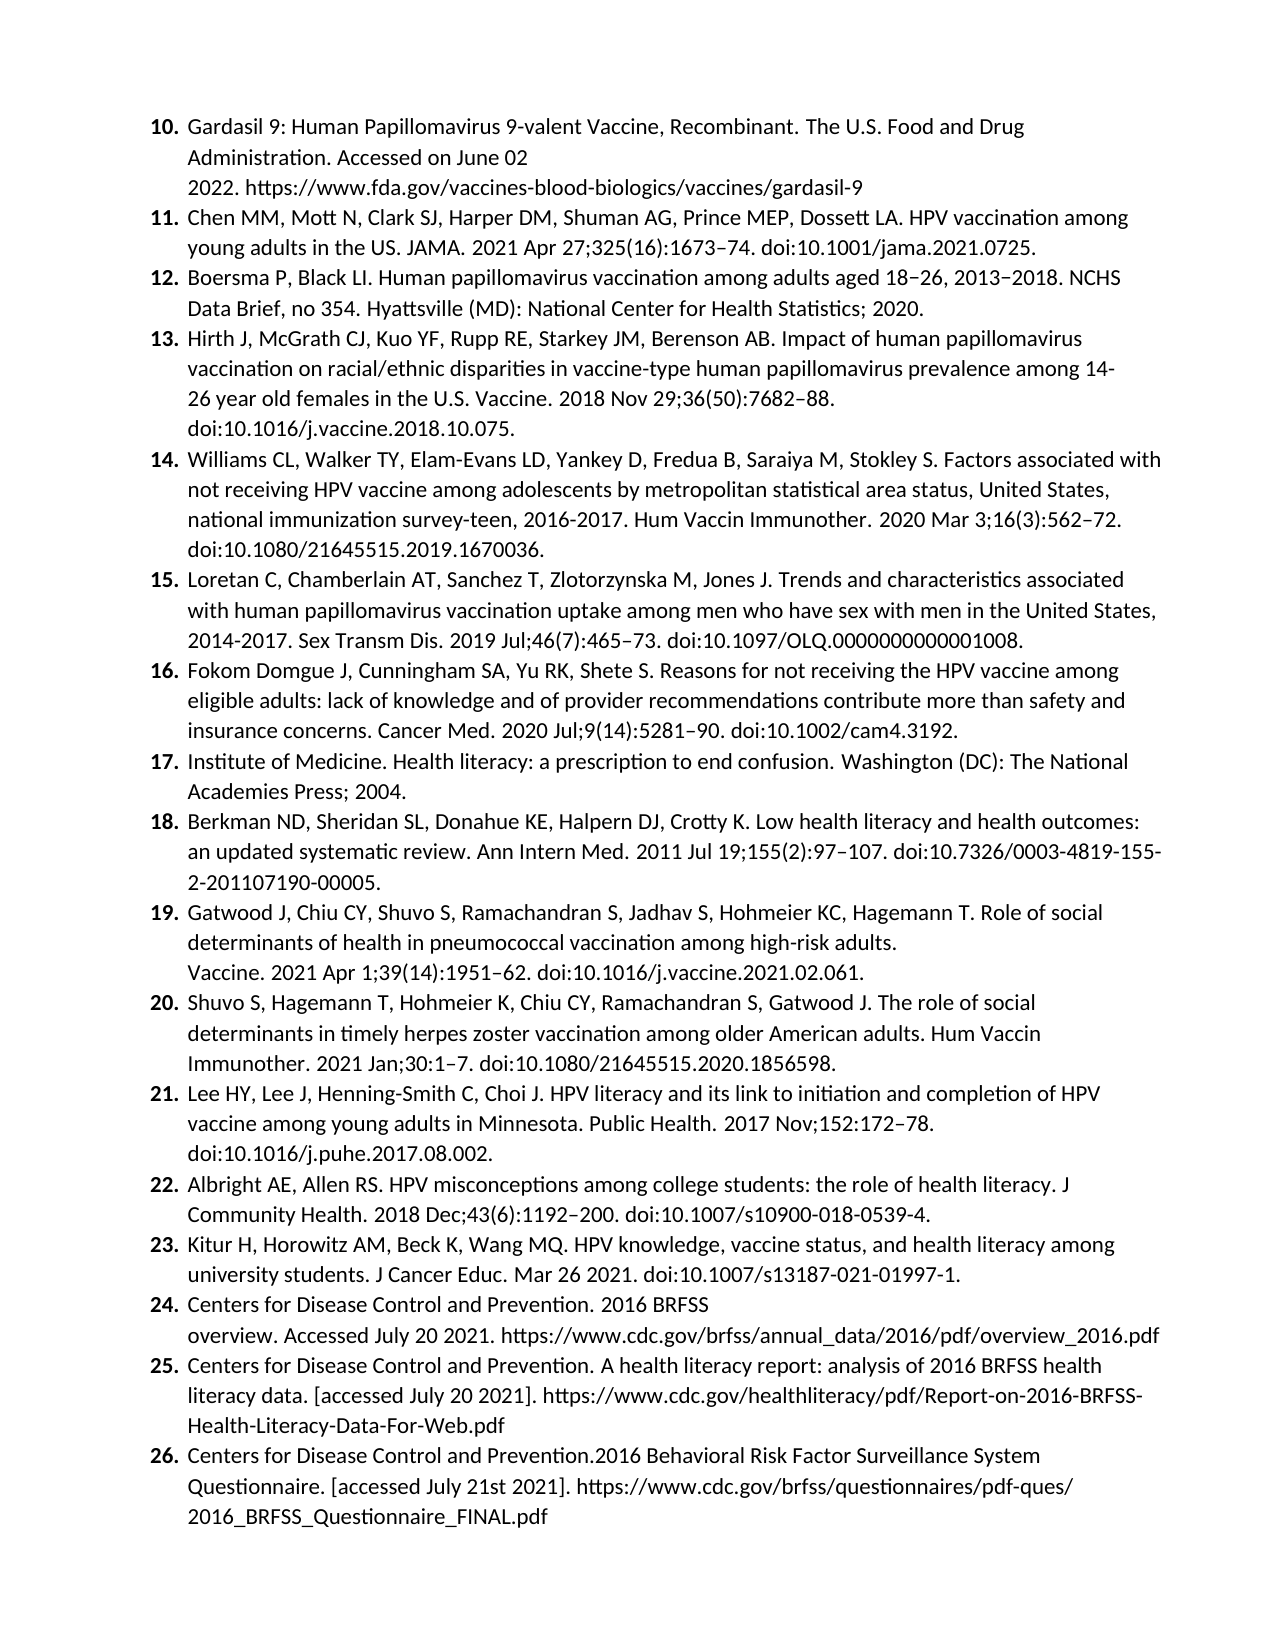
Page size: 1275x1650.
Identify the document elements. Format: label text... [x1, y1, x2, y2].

list Loretan C, Chamberlain AT, Sanchez T, Zlotorzynska M, Jones J. Trends and characteristics associated with human papillomavirus vaccination uptake among men who have sex with men in the United States, 2014-2017. Sex Transm Dis. 2019 Jul;46(7):465–73. doi:10.1097/OLQ.0000000000001008. [150, 566, 1162, 654]
list Centers for Disease Control and Prevention.2016 Behavioral Risk Factor Surveillance System Questionnaire. [accessed July 21st 2021]. https://www.cdc.gov/brfss/questionnaires/pdf-ques/2016_BRFSS_Questionnaire_FINAL.pdf [150, 1442, 1162, 1530]
list Chen MM, Mott N, Clark SJ, Harper DM, Shuman AG, Prince MEP, Dossett LA. HPV vaccination among young adults in the US. JAMA. 2021 Apr 27;325(16):1673–74. doi:10.1001/jama.2021.0725. [150, 203, 1162, 261]
list Williams CL, Walker TY, Elam-Evans LD, Yankey D, Fredua B, Saraiya M, Stokley S. Factors associated with not receiving HPV vaccine among adolescents by metropolitan statistical area status, United States, national immunization survey-teen, 2016-2017. Hum Vaccin Immunother. 2020 Mar 3;16(3):562–72. doi:10.1080/21645515.2019.1670036. [150, 445, 1162, 563]
list Lee HY, Lee J, Henning-Smith C, Choi J. HPV literacy and its link to initiation and completion of HPV vaccine among young adults in Minnesota. Public Health. 2017 Nov;152:172–78. doi:10.1016/j.puhe.2017.08.002. [150, 1079, 1162, 1168]
list Centers for Disease Control and Prevention. A health literacy report: analysis of 2016 BRFSS health literacy data. [accessed July 20 2021]. https://www.cdc.gov/healthliteracy/pdf/Report-on-2016-BRFSS-Health-Literacy-Data-For-Web.pdf [150, 1351, 1162, 1439]
list Berkman ND, Sheridan SL, Donahue KE, Halpern DJ, Crotty K. Low health literacy and health outcomes: an updated systematic review. Ann Intern Med. 2011 Jul 19;155(2):97–107. doi:10.7326/0003-4819-155-2-201107190-00005. [150, 807, 1162, 896]
list Shuvo S, Hagemann T, Hohmeier K, Chiu CY, Ramachandran S, Gatwood J. The role of social determinants in timely herpes zoster vaccination among older American adults. Hum Vaccin Immunother. 2021 Jan;30:1–7. doi:10.1080/21645515.2020.1856598. [150, 988, 1162, 1077]
list Kitur H, Horowitz AM, Beck K, Wang MQ. HPV knowledge, vaccine status, and health literacy among university students. J Cancer Educ. Mar 26 2021. doi:10.1007/s13187-021-01997-1. [150, 1230, 1162, 1288]
list Centers for Disease Control and Prevention. 2016 BRFSS overview. Accessed July 20 2021. https://www.cdc.gov/brfss/annual_data/2016/pdf/overview_2016.pdf [150, 1291, 1162, 1349]
list Hirth J, McGrath CJ, Kuo YF, Rupp RE, Starkey JM, Berenson AB. Impact of human papillomavirus vaccination on racial/ethnic disparities in vaccine-type human papillomavirus prevalence among 14-26 year old females in the U.S. Vaccine. 2018 Nov 29;36(50):7682–88. doi:10.1016/j.vaccine.2018.10.075. [150, 324, 1162, 443]
list Boersma P, Black LI. Human papillomavirus vaccination among adults aged 18−26, 2013−2018. NCHS Data Brief, no 354. Hyattsville (MD): National Center for Health Statistics; 2020. [150, 263, 1162, 322]
list Fokom Domgue J, Cunningham SA, Yu RK, Shete S. Reasons for not receiving the HPV vaccine among eligible adults: lack of knowledge and of provider recommendations contribute more than safety and insurance concerns. Cancer Med. 2020 Jul;9(14):5281–90. doi:10.1002/cam4.3192. [150, 656, 1162, 745]
list Gatwood J, Chiu CY, Shuvo S, Ramachandran S, Jadhav S, Hohmeier KC, Hagemann T. Role of social determinants of health in pneumococcal vaccination among high-risk adults. Vaccine. 2021 Apr 1;39(14):1951–62. doi:10.1016/j.vaccine.2021.02.061. [150, 898, 1162, 986]
list Albright AE, Allen RS. HPV misconceptions among college students: the role of health literacy. J Community Health. 2018 Dec;43(6):1192–200. doi:10.1007/s10900-018-0539-4. [150, 1170, 1162, 1228]
list Institute of Medicine. Health literacy: a prescription to end confusion. Washington (DC): The National Academies Press; 2004. [150, 747, 1162, 805]
list Gardasil 9: Human Papillomavirus 9-valent Vaccine, Recombinant. The U.S. Food and Drug Administration. Accessed on June 02 2022. https://www.fda.gov/vaccines-blood-biologics/vaccines/gardasil-9 [150, 112, 1162, 201]
